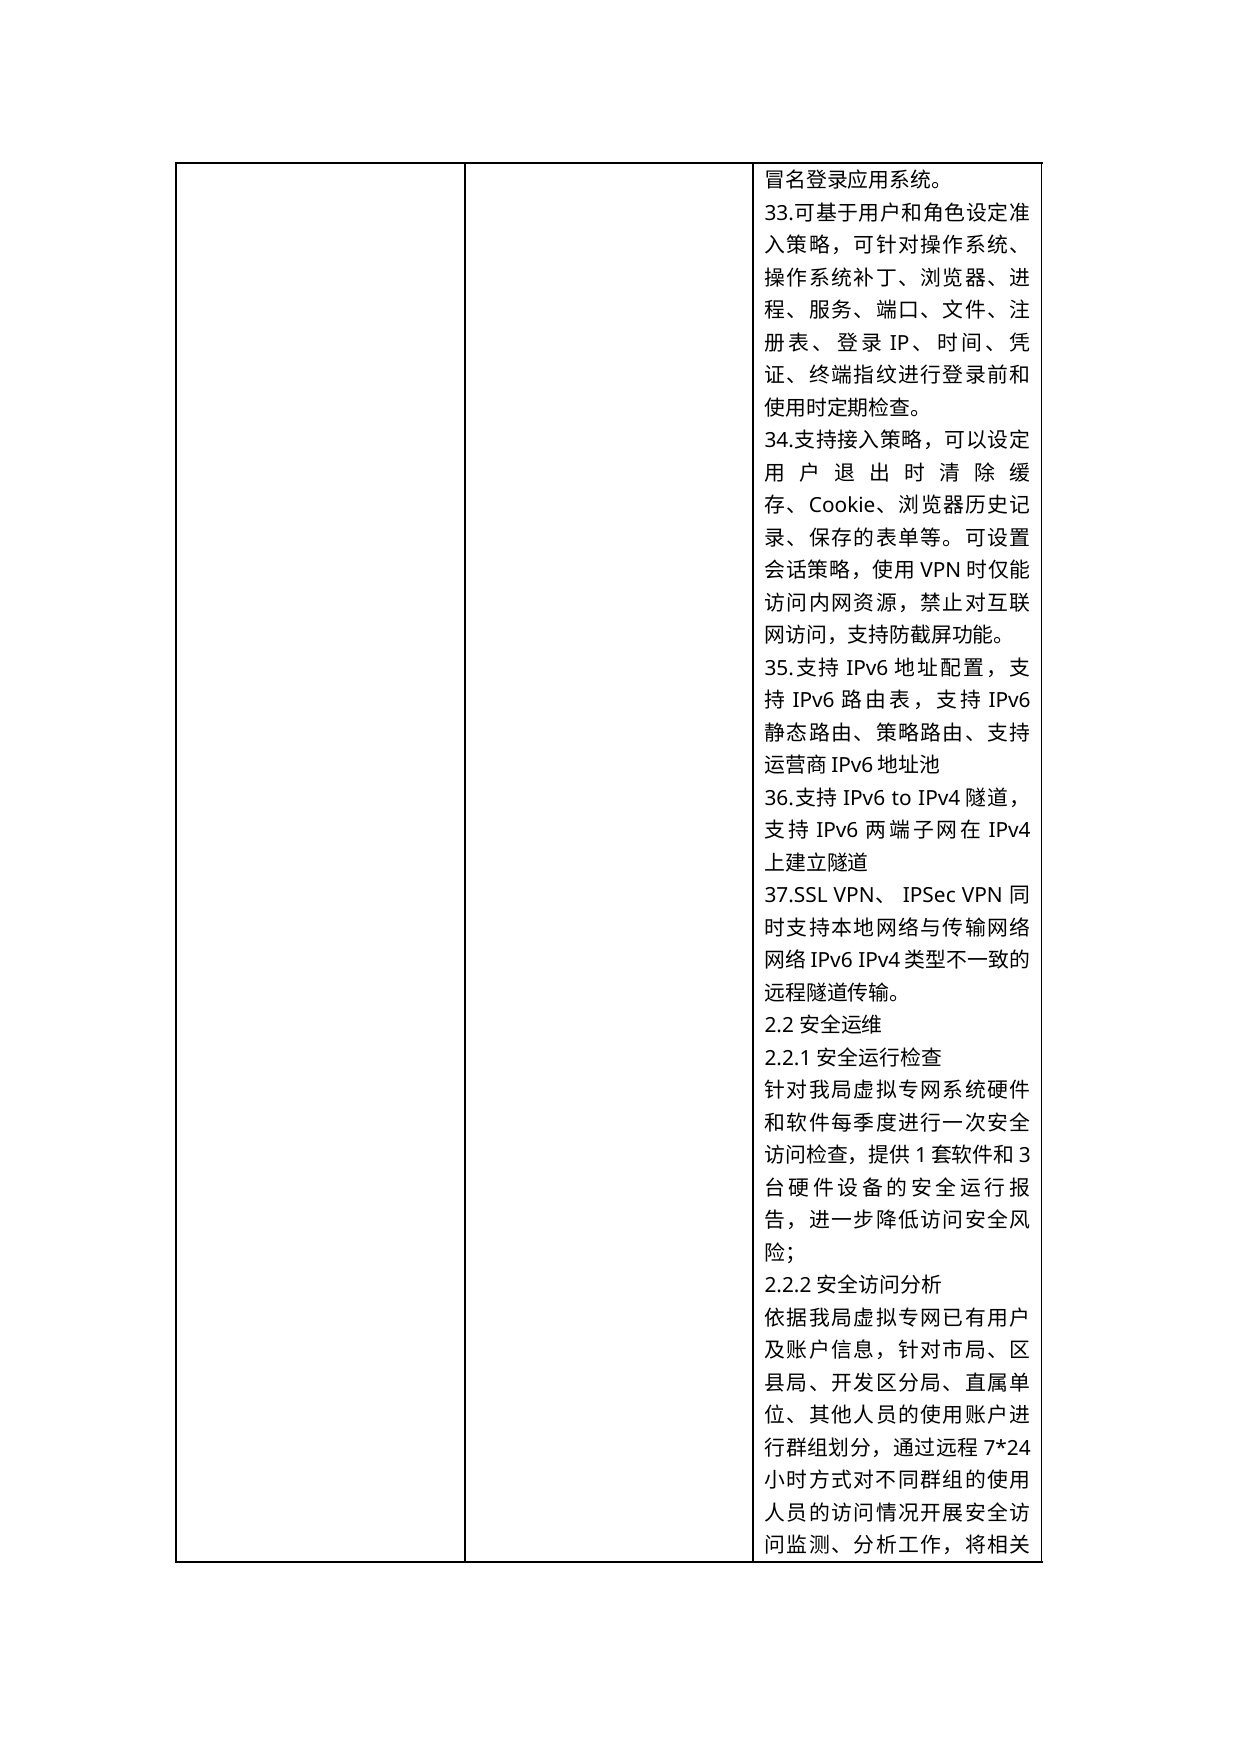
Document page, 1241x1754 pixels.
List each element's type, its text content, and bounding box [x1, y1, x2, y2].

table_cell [754, 164, 1041, 1561]
table_cell 1 [177, 164, 464, 1561]
table_cell [466, 164, 752, 1561]
